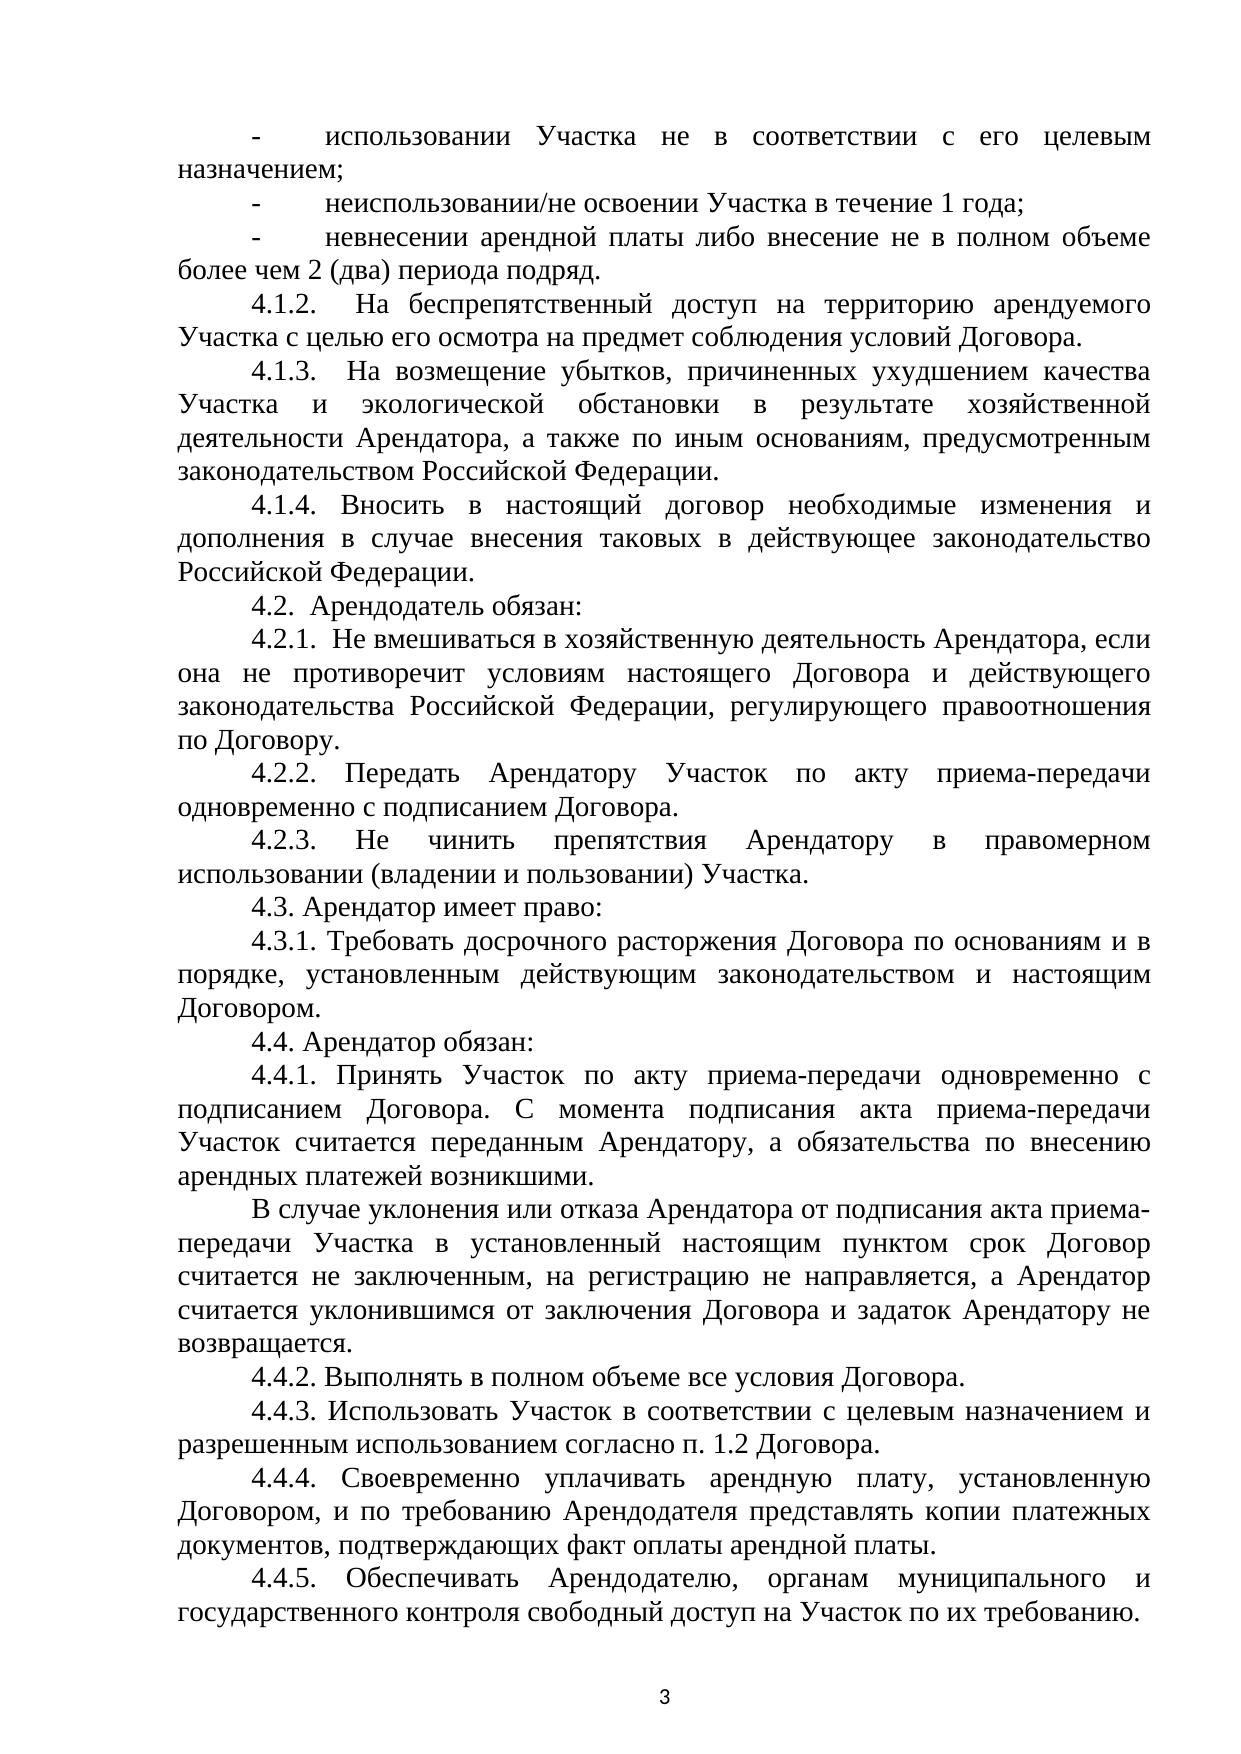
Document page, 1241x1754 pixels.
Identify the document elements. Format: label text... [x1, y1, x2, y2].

text 4.3.1. Требовать досрочного расторжения Договора по основаниям и в порядке, установленным действующим законодательством и настоящим Договором. [177, 923, 1152, 1024]
text - неиспользовании/не освоении Участка в течение 1 года; [177, 185, 1152, 219]
text 4.4.1. Принять Участок по акту приема-передачи одновременно с подписанием Договора. С момента подписания акта приема-передачи Участок считается переданным Арендатору, а обязательства по внесению арендных платежей возникшими. [177, 1057, 1152, 1191]
text 4.2.1. Не вмешиваться в хозяйственную деятельность Арендатора, если она не противоречит условиям настоящего Договора и действующего законодательства Российской Федерации, регулирующего правоотношения по Договору. [177, 621, 1152, 755]
text 4.2.2. Передать Арендатору Участок по акту приема-передачи одновременно с подписанием Договора. [177, 755, 1152, 822]
text 4.4.2. Выполнять в полном объеме все условия Договора. [177, 1359, 1152, 1393]
text 4.3. Арендатор имеет право: [177, 889, 1152, 923]
text 4.2. Арендодатель обязан: [177, 588, 1152, 621]
text 4.2.3. Не чинить препятствия Арендатору в правомерном использовании (владении и пользовании) Участка. [177, 822, 1152, 889]
text 4.1.3. На возмещение убытков, причиненных ухудшением качества Участка и экологической обстановки в результате хозяйственной деятельности Арендатора, а также по иным основаниям, предусмотренным законодательством Российской Федерации. [177, 353, 1152, 487]
text 4.4. Арендатор обязан: [177, 1024, 1152, 1057]
text В случае уклонения или отказа Арендатора от подписания акта приема-передачи Участка в установленный настоящим пунктом срок Договор считается не заключенным, на регистрацию не направляется, а Арендатор считается уклонившимся от заключения Договора и задаток Арендатору не возвращается. [177, 1191, 1152, 1359]
text 4.4.3. Использовать Участок в соответствии с целевым назначением и разрешенным использованием согласно п. 1.2 Договора. [177, 1393, 1152, 1460]
text 4.4.5. Обеспечивать Арендодателю, органам муниципального и государственного контроля свободный доступ на Участок по их требованию. [177, 1560, 1152, 1627]
text 4.1.2. На беспрепятственный доступ на территорию арендуемого Участка с целью его осмотра на предмет соблюдения условий Договора. [177, 286, 1152, 353]
text - невнесении арендной платы либо внесение не в полном объеме более чем 2 (два) периода подряд. [177, 219, 1152, 286]
text - использовании Участка не в соответствии с его целевым назначением; [177, 118, 1152, 185]
text 4.4.4. Своевременно уплачивать арендную плату, установленную Договором, и по требованию Арендодателя представлять копии платежных документов, подтверждающих факт оплаты арендной платы. [177, 1460, 1152, 1560]
text 4.1.4. Вносить в настоящий договор необходимые изменения и дополнения в случае внесения таковых в действующее законодательство Российской Федерации. [177, 487, 1152, 588]
